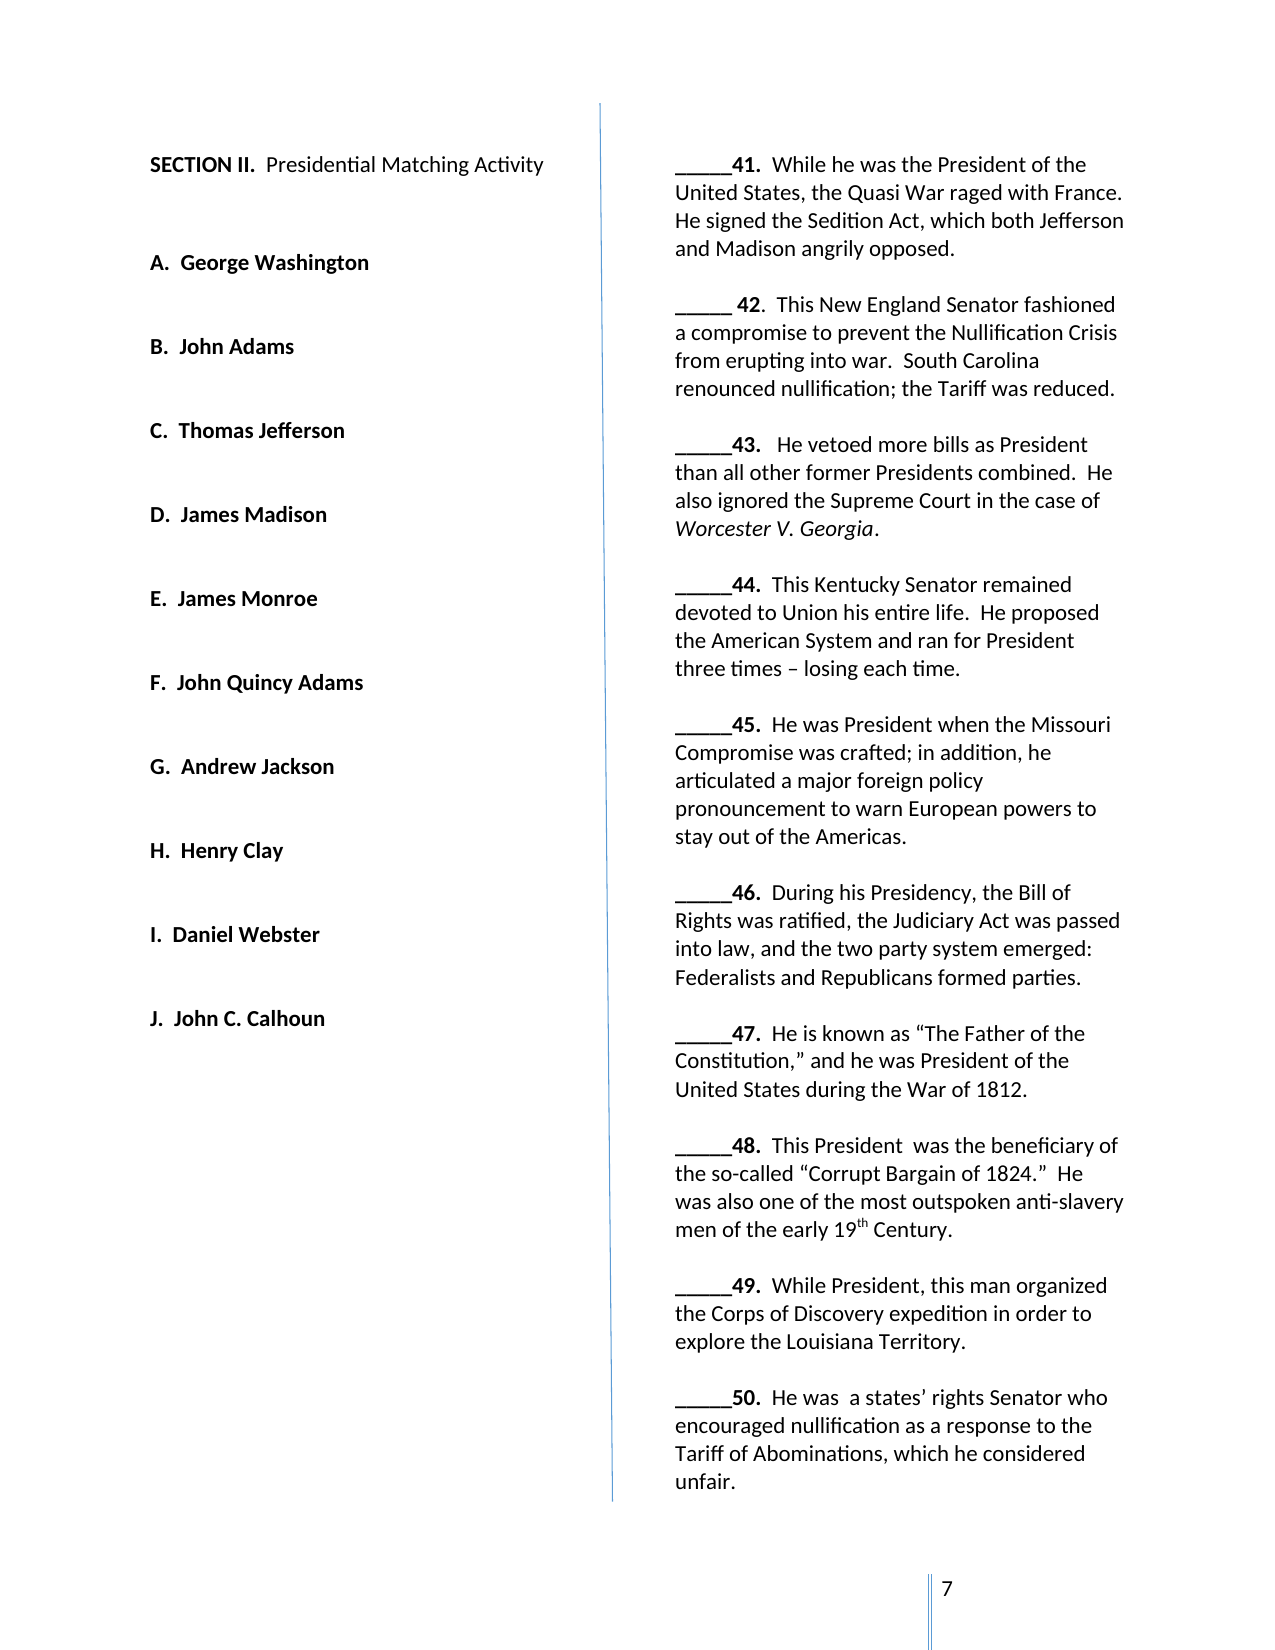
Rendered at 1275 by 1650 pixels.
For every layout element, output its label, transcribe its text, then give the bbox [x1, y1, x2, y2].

text _____45. He was President when the Missouri Compromise was crafted; in addition, he articulated a major foreign policy pronouncement to warn European powers to stay out of the Americas. [675, 710, 1125, 851]
text _____48. This President was the beneficiary of the so-called “Corrupt Bargain of 1824.” He was also one of the most outspoken anti-slavery men of the early 19th Century. [675, 1131, 1125, 1243]
text _____43. He vetoed more bills as President than all other former Presidents combined. He also ignored the Supreme Court in the case of Worcester V. Georgia. [675, 430, 1125, 542]
text _____47. He is known as “The Father of the Constitution,” and he was President of the United States during the War of 1812. [675, 1019, 1125, 1103]
text C. Thomas Jefferson [150, 416, 600, 444]
text F. John Quincy Adams [150, 668, 600, 696]
text _____50. He was a states’ rights Senator who encouraged nullification as a response to the Tariff of Abominations, which he considered unfair. [675, 1383, 1125, 1495]
text _____41. While he was the President of the United States, the Quasi War raged with France. He signed the Sedition Act, which both Jefferson and Madison angrily opposed. [675, 150, 1125, 262]
text E. James Monroe [150, 584, 600, 612]
text _____46. During his Presidency, the Bill of Rights was ratified, the Judiciary Act was passed into law, and the two party system emerged: Federalists and Republicans formed parties. [675, 878, 1125, 991]
text B. John Adams [150, 332, 600, 360]
text _____49. While President, this man organized the Corps of Discovery expedition in order to explore the Louisiana Territory. [675, 1271, 1125, 1355]
text SECTION II. Presidential Matching Activity [150, 150, 600, 178]
text _____44. This Kentucky Senator remained devoted to Union his entire life. He proposed the American System and ran for President three times – losing each time. [675, 570, 1125, 682]
text _____ 42. This New England Senator fashioned a compromise to prevent the Nullification Crisis from erupting into war. South Carolina renounced nullification; the Tariff was reduced. [675, 290, 1125, 402]
text G. Andrew Jackson [150, 752, 600, 780]
text I. Daniel Webster [150, 920, 600, 948]
text A. George Washington [150, 248, 600, 276]
text J. John C. Calhoun [150, 1004, 600, 1032]
text H. Henry Clay [150, 836, 600, 864]
text D. James Madison [150, 500, 600, 528]
